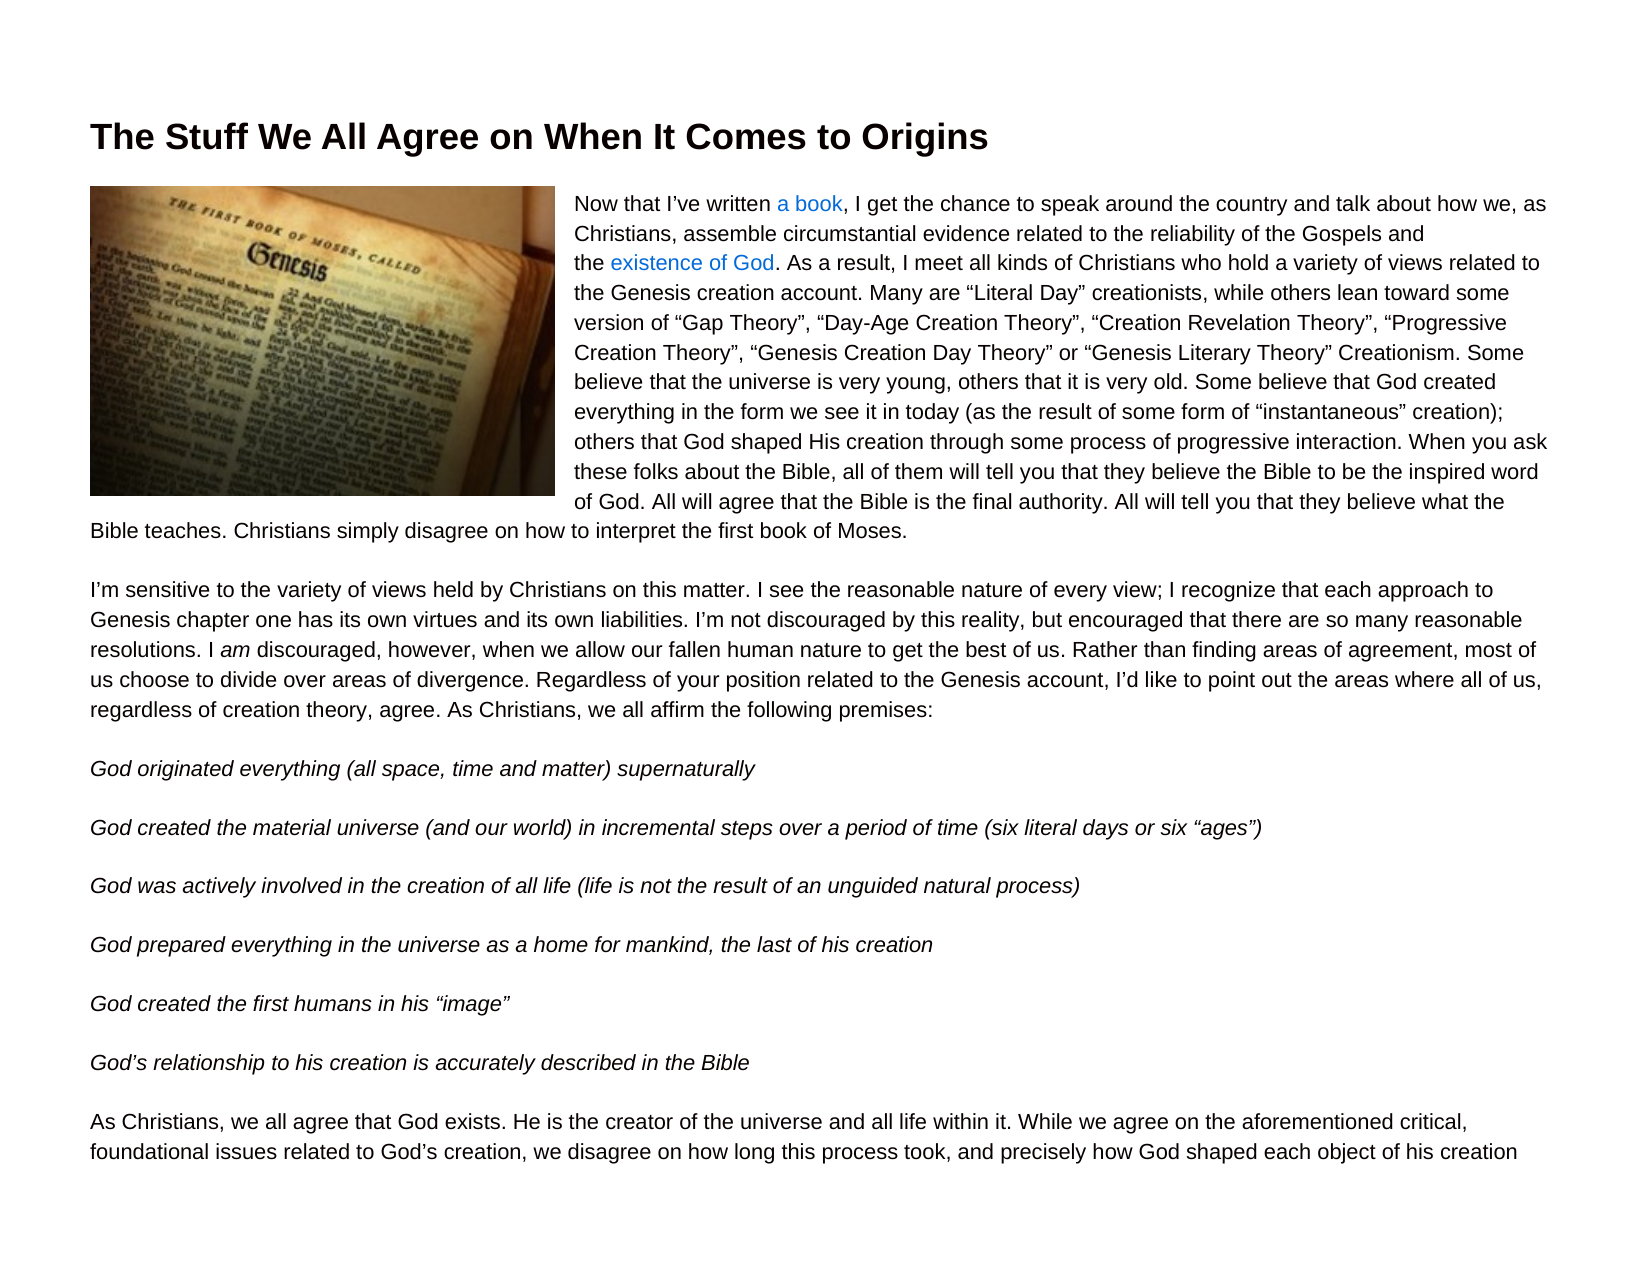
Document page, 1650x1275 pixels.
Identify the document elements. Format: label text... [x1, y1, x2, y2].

text God created the material universe (and our world) in incremental steps over a period of time (six literal days or six “ages”) [90, 810, 1560, 840]
text God prepared everything in the universe as a home for mankind, the last of his creation [90, 928, 1560, 958]
text I’m sensitive to the variety of views held by Christians on this matter. I see the reasonable nature of every view; I recognize that each approach to Genesis chapter one has its own virtues and its own liabilities. I’m not discouraged by this reality, but encouraged that there are so many reasonable resolutions. I am discouraged, however, when we allow our fallen human nature to get the best of us. Rather than finding areas of agreement, most of us choose to divide over areas of divergence. Regardless of your position related to the Genesis account, I’d like to point out the areas where all of us, regardless of creation theory, agree. As Christians, we all affirm the following premises: [90, 573, 1560, 722]
text God was actively involved in the creation of all life (life is not the result of an unguided natural process) [90, 869, 1560, 899]
text God originated everything (all space, time and matter) supernaturally [90, 751, 1560, 781]
text God created the first humans in his “image” [90, 987, 1560, 1017]
text God’s relationship to his creation is accurately described in the Bible [90, 1046, 1560, 1076]
picture [90, 186, 555, 496]
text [90, 1105, 1560, 1164]
text The Stuff We All Agree on When It Comes to Origins [90, 115, 1560, 157]
